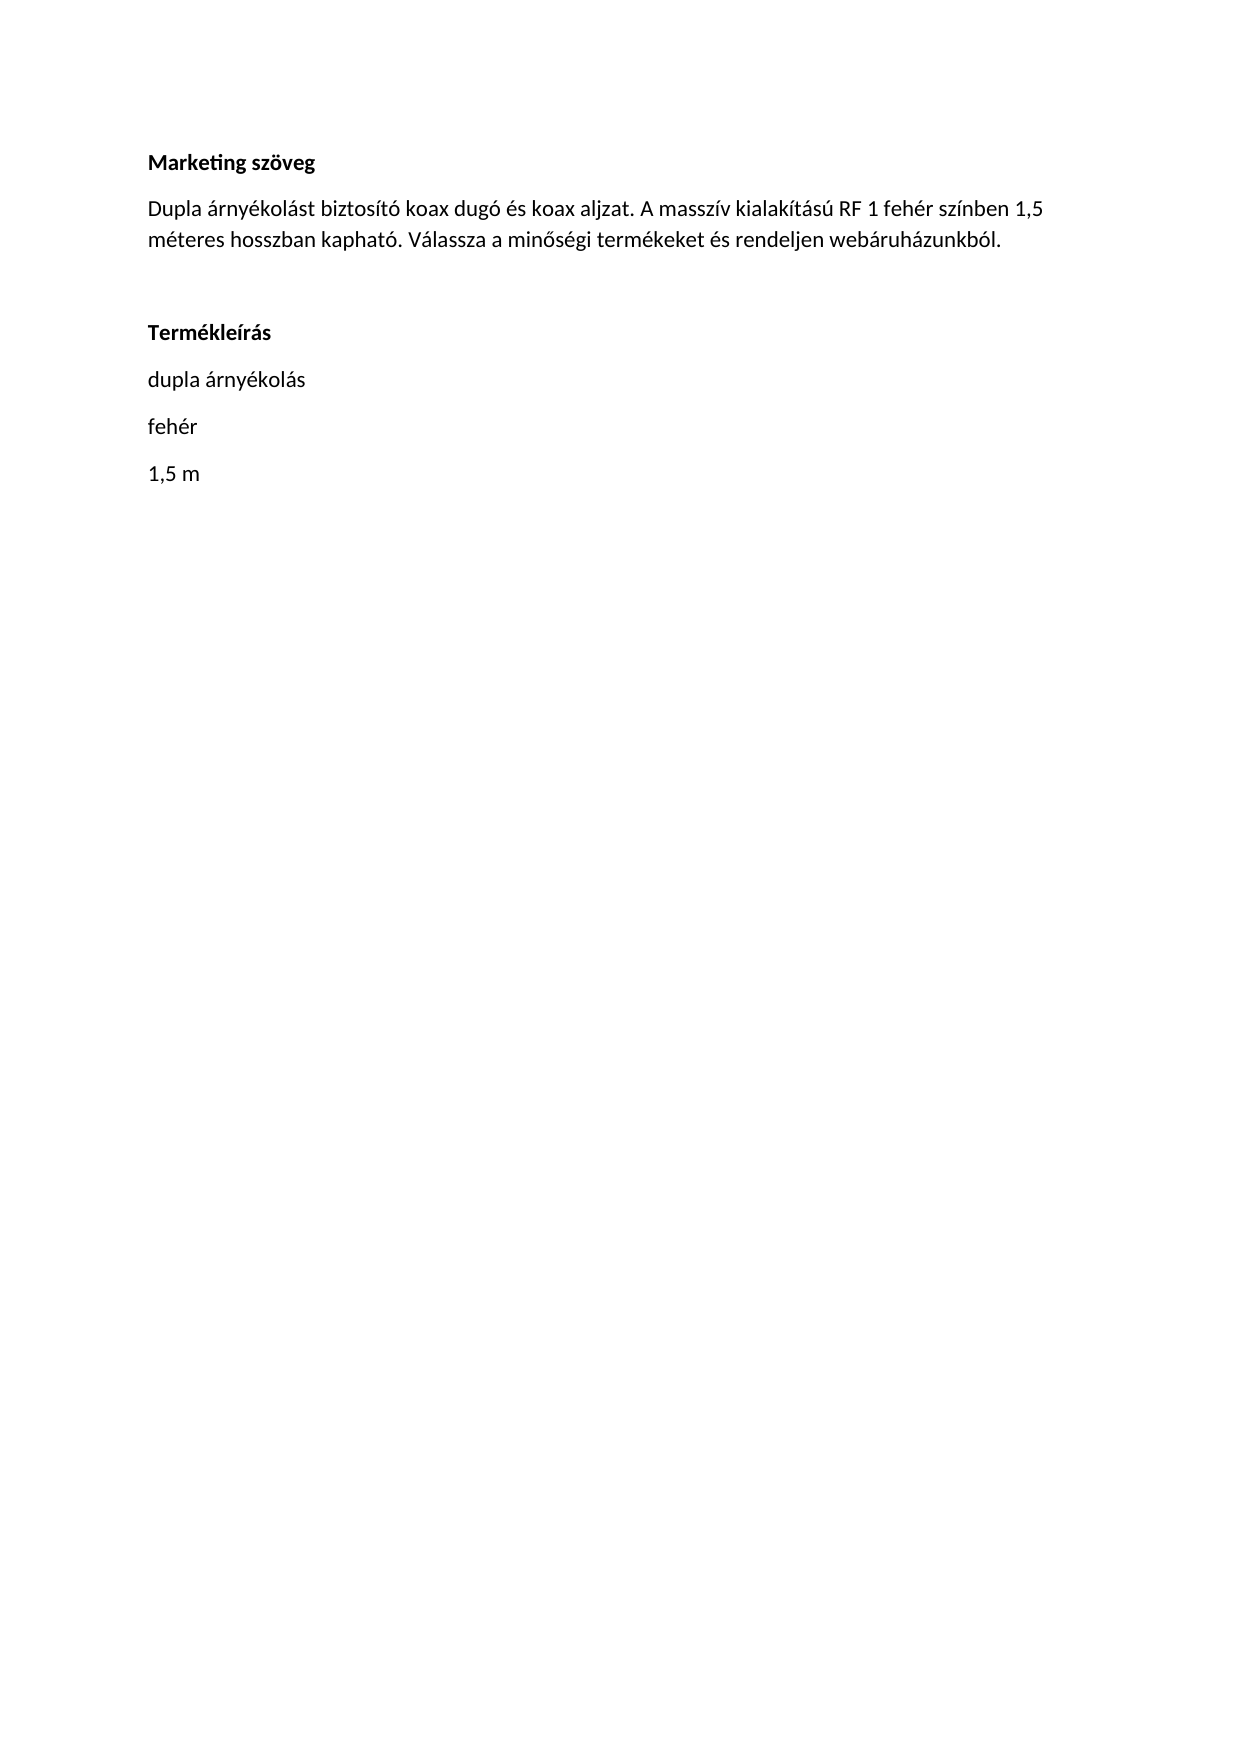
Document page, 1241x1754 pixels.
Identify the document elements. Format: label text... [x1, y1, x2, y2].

text Termékleírás [148, 318, 1093, 346]
text dupla árnyékolás [148, 365, 1093, 393]
text fehér [148, 412, 1093, 440]
text Dupla árnyékolást biztosító koax dugó és koax aljzat. A masszív kialakítású RF 1 fehér színben 1,5 méteres hosszban kapható. Válassza a minőségi termékeket és rendeljen webáruházunkból. [148, 194, 1093, 253]
text 1,5 m [148, 459, 1093, 487]
text Marketing szöveg [148, 148, 1093, 176]
